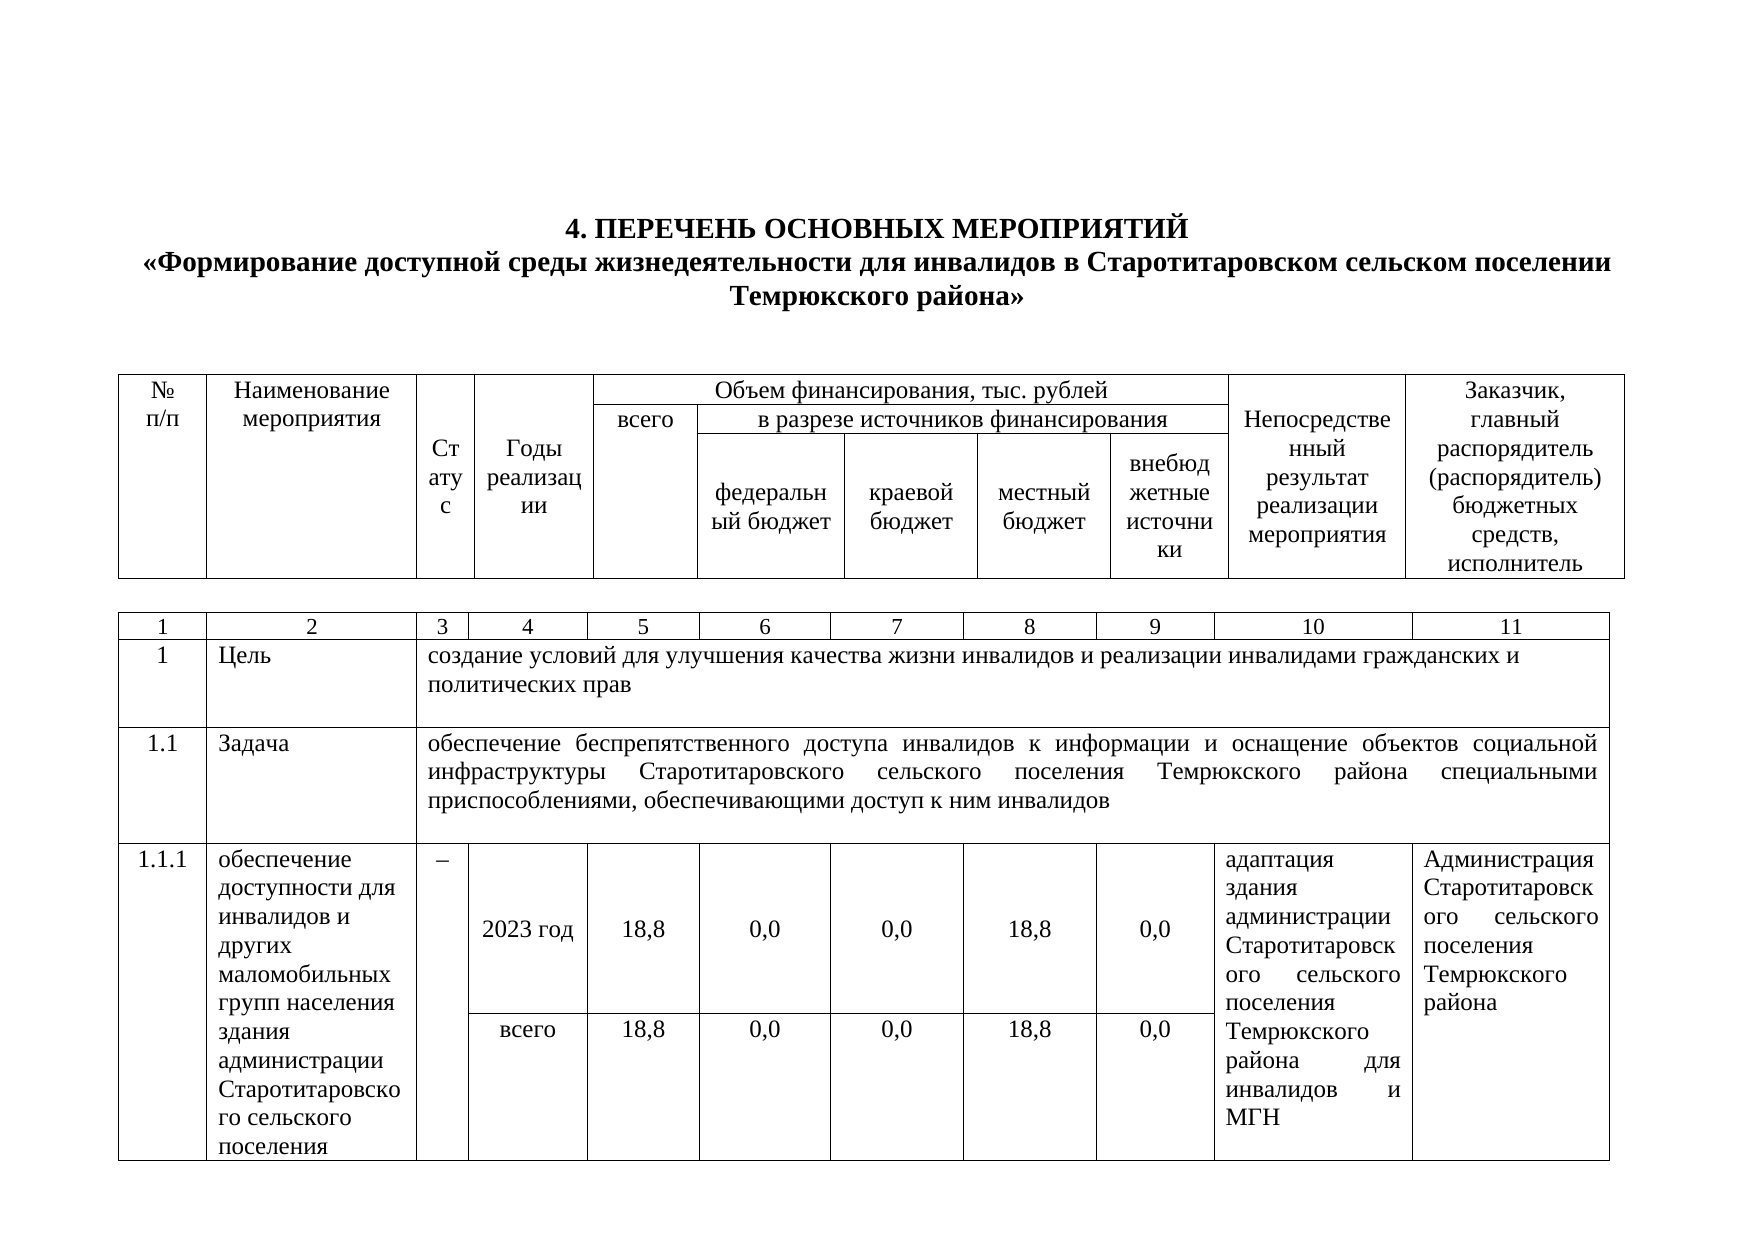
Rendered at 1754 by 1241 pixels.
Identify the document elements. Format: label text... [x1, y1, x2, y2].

table_cell федеральный бюджет [698, 434, 844, 577]
table_cell 18,8 [964, 1014, 1096, 1160]
table_cell местный бюджет [978, 434, 1110, 577]
table_cell внебюджетные источники [1111, 434, 1228, 577]
table_cell Администрация Старотитаровского сельского поселения Темрюкского района [1413, 844, 1609, 1160]
table_header Статус [417, 375, 474, 577]
table_cell 0,0 [1097, 844, 1214, 1013]
table_cell создание условий для улучшения качества жизни инвалидов и реализации инвалидами гражданских и политических прав [417, 640, 1609, 727]
table_header 2 [207, 613, 416, 639]
table_header 11 [1413, 613, 1609, 639]
table_header 6 [700, 613, 830, 639]
table_cell 1.1.1 [119, 844, 206, 1160]
table_header Наименование мероприятия [207, 375, 416, 577]
table_cell Цель [207, 640, 416, 727]
table_cell 2023 год [469, 844, 587, 1013]
table_header Годы реализации [475, 375, 593, 577]
table_header 7 [831, 613, 963, 639]
table_cell обеспечение беспрепятственного доступа инвалидов к информации и оснащение объектов социальной инфраструктуры Старотитаровского сельского поселения Темрюкского района специальными приспособлениями, обеспечивающими доступ к ним инвалидов [417, 728, 1609, 843]
table_cell 1.1 [119, 728, 206, 843]
table_cell краевой бюджет [845, 434, 977, 577]
table_cell 18,8 [588, 1014, 699, 1160]
text «Формирование доступной среды жизнедеятельности для инвалидов в Старотитаровском сельском поселении Темрюкского района» [118, 244, 1636, 311]
table_header № п/п [119, 375, 206, 577]
table_cell 0,0 [831, 1014, 963, 1160]
table_cell всего [594, 405, 697, 577]
title 4. ПЕРЕЧЕНЬ ОСНОВНЫХ МЕРОПРИЯТИЙ [118, 211, 1636, 244]
table_header 5 [588, 613, 699, 639]
table_cell 0,0 [700, 844, 830, 1013]
table_cell 0,0 [831, 844, 963, 1013]
table_header 10 [1215, 613, 1412, 639]
table_cell 18,8 [964, 844, 1096, 1013]
table_header 4 [469, 613, 587, 639]
table_cell 18,8 [588, 844, 699, 1013]
table_cell адаптация здания администрации Старотитаровского сельского поселения Темрюкского района для инвалидов и МГН [1215, 844, 1412, 1160]
table_header 3 [417, 613, 468, 639]
table_cell 1 [119, 640, 206, 727]
table_cell Задача [207, 728, 416, 843]
table_header Непосредственный результат реализации мероприятия [1229, 375, 1405, 577]
table_cell в разрезе источников финансирования [698, 405, 1228, 433]
table_cell обеспечение доступности для инвалидов и других маломобильных групп населения здания администрации Старотитаровского сельского поселения Темрюкского района [207, 844, 416, 1160]
table_cell 0,0 [1097, 1014, 1214, 1160]
table_header Заказчик, главный распорядитель (распорядитель) бюджетных средств, исполнитель [1406, 375, 1624, 577]
table_cell всего [469, 1014, 587, 1160]
table_header 9 [1097, 613, 1214, 639]
table_header Объем финансирования, тыс. рублей [594, 375, 1228, 403]
table_header 1 [119, 613, 206, 639]
table_header 8 [964, 613, 1096, 639]
table_cell 0,0 [700, 1014, 830, 1160]
table_cell – [417, 844, 468, 1160]
